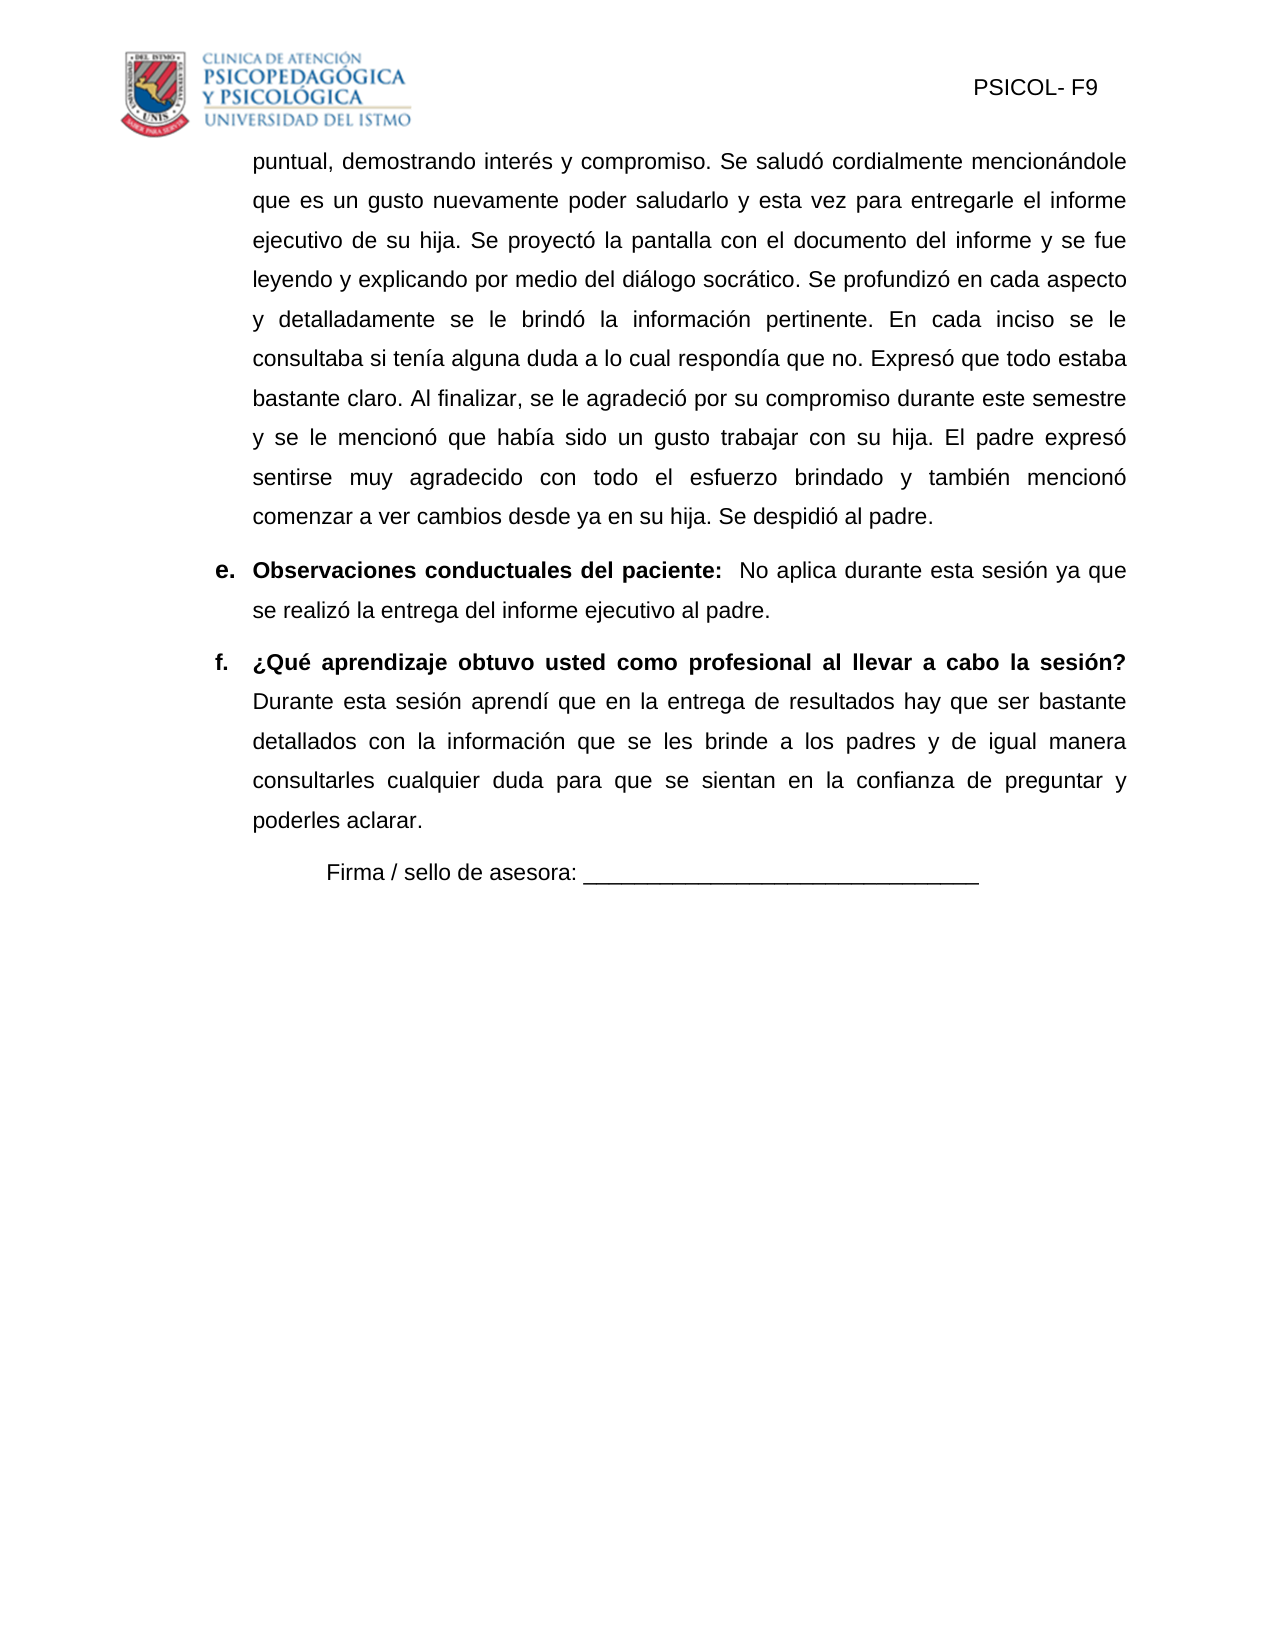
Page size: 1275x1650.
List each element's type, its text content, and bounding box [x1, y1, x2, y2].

picture [65, 20, 437, 148]
text Firma / sello de asesora: _______________________________ [177, 859, 1127, 885]
list Observaciones conductuales del paciente: No aplica durante esta sesión ya que se realizó la entrega del informe ejecutivo al padre. [215, 555, 1127, 623]
list ¿Qué aprendizaje obtuvo usted como profesional al llevar a cabo la sesión? Durante esta sesión aprendí que en la entrega de resultados hay que ser bastante detallados con la información que se les brinde a los padres y de igual manera consultarles cualquier duda para que se sientan en la confianza de preguntar y poderles aclarar. [215, 649, 1127, 833]
